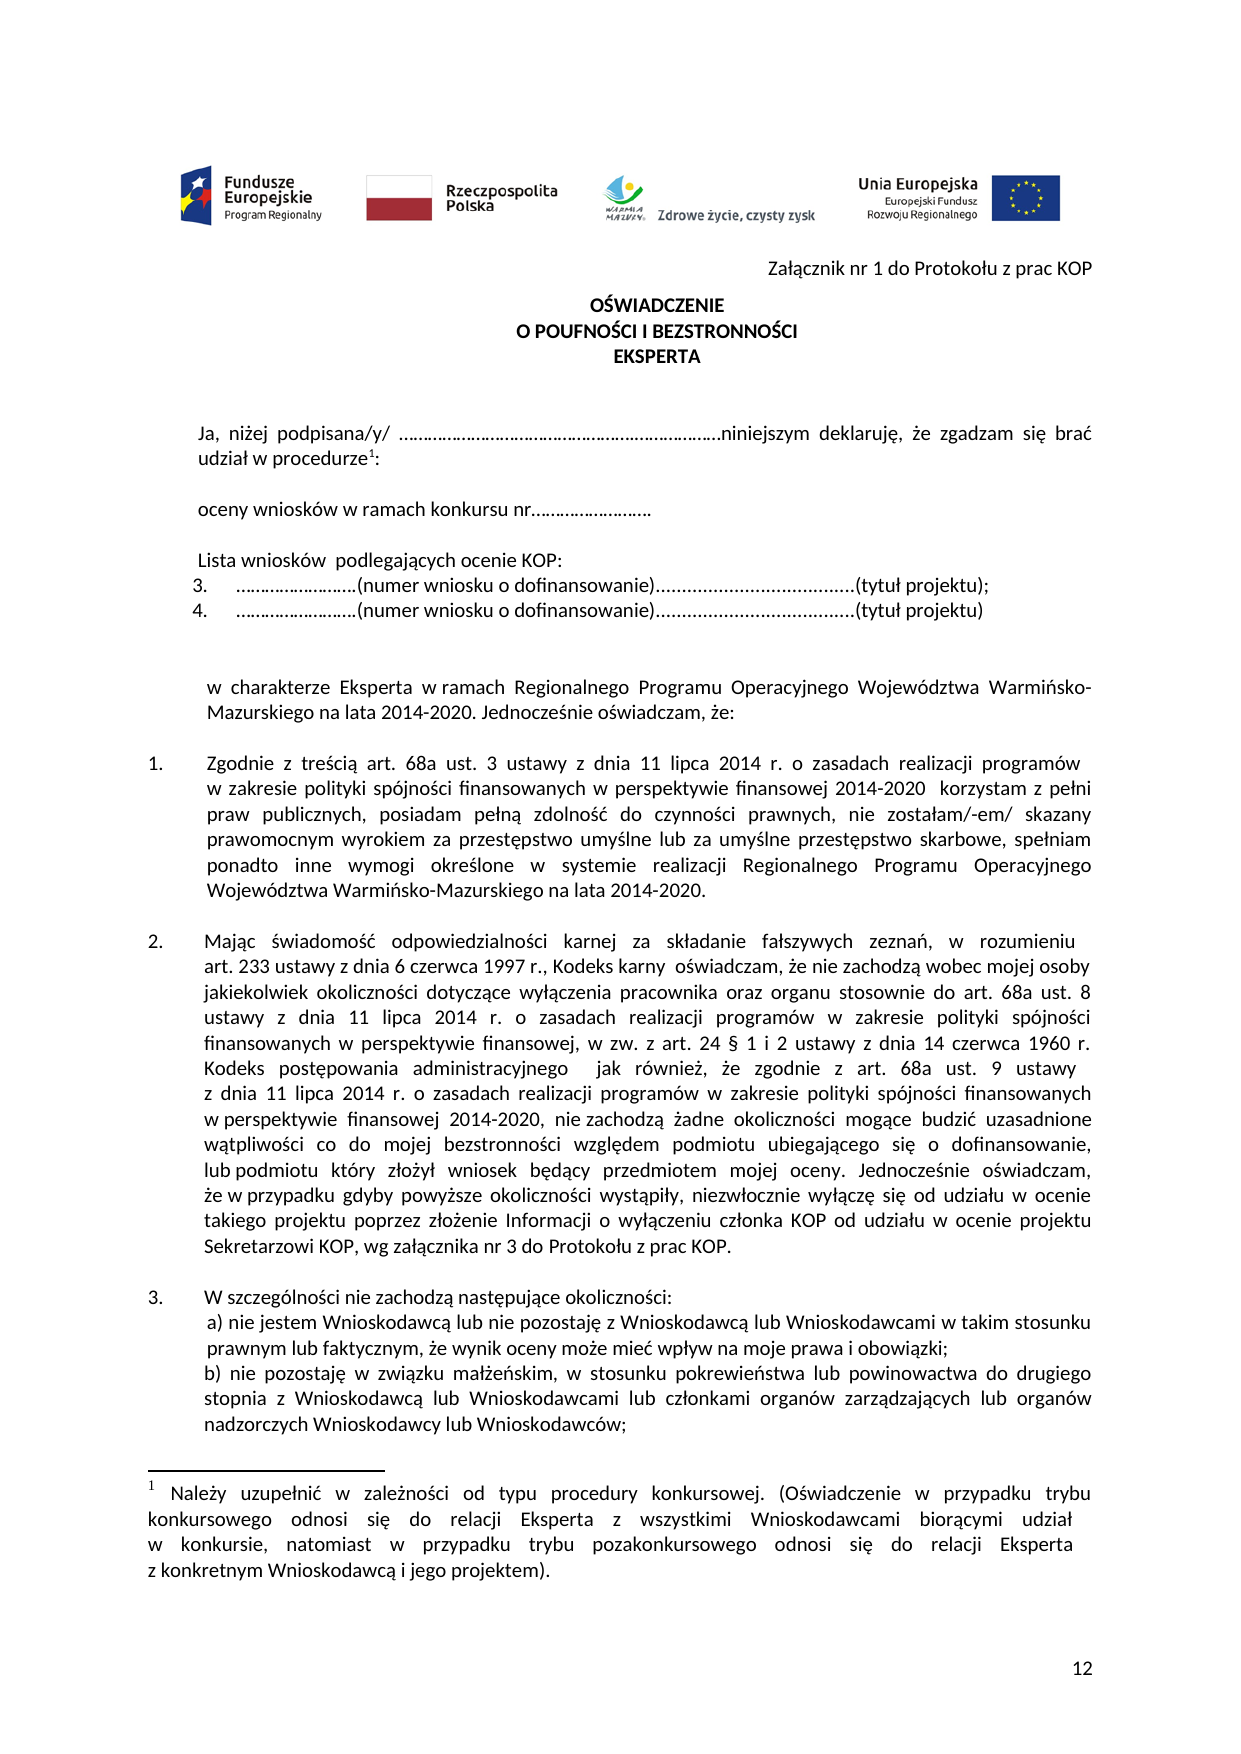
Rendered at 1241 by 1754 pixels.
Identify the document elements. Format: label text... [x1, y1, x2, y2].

text oceny wniosków w ramach konkursu nr……………………. [198, 496, 1093, 521]
text Lista wniosków podlegających ocenie KOP: [198, 521, 1093, 572]
list …………………….(numer wniosku o dofinansowanie)......................................(tytuł projektu) [192, 598, 1093, 623]
text O POUFNOŚCI I BEZSTRONNOŚCI [148, 318, 1093, 343]
text Załącznik nr 1 do Protokołu z prac KOP [148, 255, 1093, 280]
list Mając świadomość odpowiedzialności karnej za składanie fałszywych zeznań, w rozumieniu art. 233 ustawy z dnia 6 czerwca 1997 r., Kodeks karny oświadczam, że nie zachodzą wobec mojej osoby jakiekolwiek okoliczności dotyczące wyłączenia pracownika oraz organu stosownie do art. 68a ust. 8 ustawy z dnia 11 lipca 2014 r. o zasadach realizacji programów w zakresie polityki spójności finansowanych w perspektywie finansowej, w zw. z art. 24 § 1 i 2 ustawy z dnia 14 czerwca 1960 r. Kodeks postępowania administracyjnego jak również, że zgodnie z art. 68a ust. 9 ustawy z dnia 11 lipca 2014 r. o zasadach realizacji programów w zakresie polityki spójności finansowanych w perspektywie finansowej 2014-2020, nie zachodzą żadne okoliczności mogące budzić uzasadnione wątpliwości co do mojej bezstronności względem podmiotu ubiegającego się o dofinansowanie, lub podmiotu który złożył wniosek będący przedmiotem mojej oceny. Jednocześnie oświadczam, że w przypadku gdyby powyższe okoliczności wystąpiły, niezwłocznie wyłączę się od udziału w ocenie takiego projektu poprzez złożenie Informacji o wyłączeniu członka KOP od udziału w ocenie projektu Sekretarzowi KOP, wg załącznika nr 3 do Protokołu z prac KOP. [148, 928, 1093, 1258]
list W szczególności nie zachodzą następujące okoliczności: [148, 1284, 1093, 1309]
text b) nie pozostaję w związku małżeńskim, w stosunku pokrewieństwa lub powinowactwa do drugiego stopnia z Wnioskodawcą lub Wnioskodawcami lub członkami organów zarządzających lub organów nadzorczych Wnioskodawcy lub Wnioskodawców; [204, 1360, 1093, 1436]
picture [147, 147, 1093, 243]
text EKSPERTA [148, 343, 1093, 369]
text w charakterze Eksperta w ramach Regionalnego Programu Operacyjnego Województwa Warmińsko-Mazurskiego na lata 2014-2020. Jednocześnie oświadczam, że: [207, 674, 1093, 725]
text a) nie jestem Wnioskodawcą lub nie pozostaję z Wnioskodawcą lub Wnioskodawcami w takim stosunku prawnym lub faktycznym, że wynik oceny może mieć wpływ na moje prawa i obowiązki; [207, 1309, 1093, 1360]
text OŚWIADCZENIE [148, 293, 1093, 318]
text Ja, niżej podpisana/y/ ………………………………………….………………niniejszym deklaruję, że zgadzam się brać udział w procedurze: [198, 420, 1093, 471]
list …………………….(numer wniosku o dofinansowanie)......................................(tytuł projektu); [192, 572, 1093, 598]
list Zgodnie z treścią art. 68a ust. 3 ustawy z dnia 11 lipca 2014 r. o zasadach realizacji programów w zakresie polityki spójności finansowanych w perspektywie finansowej 2014-2020 korzystam z pełni praw publicznych, posiadam pełną zdolność do czynności prawnych, nie zostałam/-em/ skazany prawomocnym wyrokiem za przestępstwo umyślne lub za umyślne przestępstwo skarbowe, spełniam ponadto inne wymogi określone w systemie realizacji Regionalnego Programu Operacyjnego Województwa Warmińsko-Mazurskiego na lata 2014-2020. [148, 750, 1093, 903]
